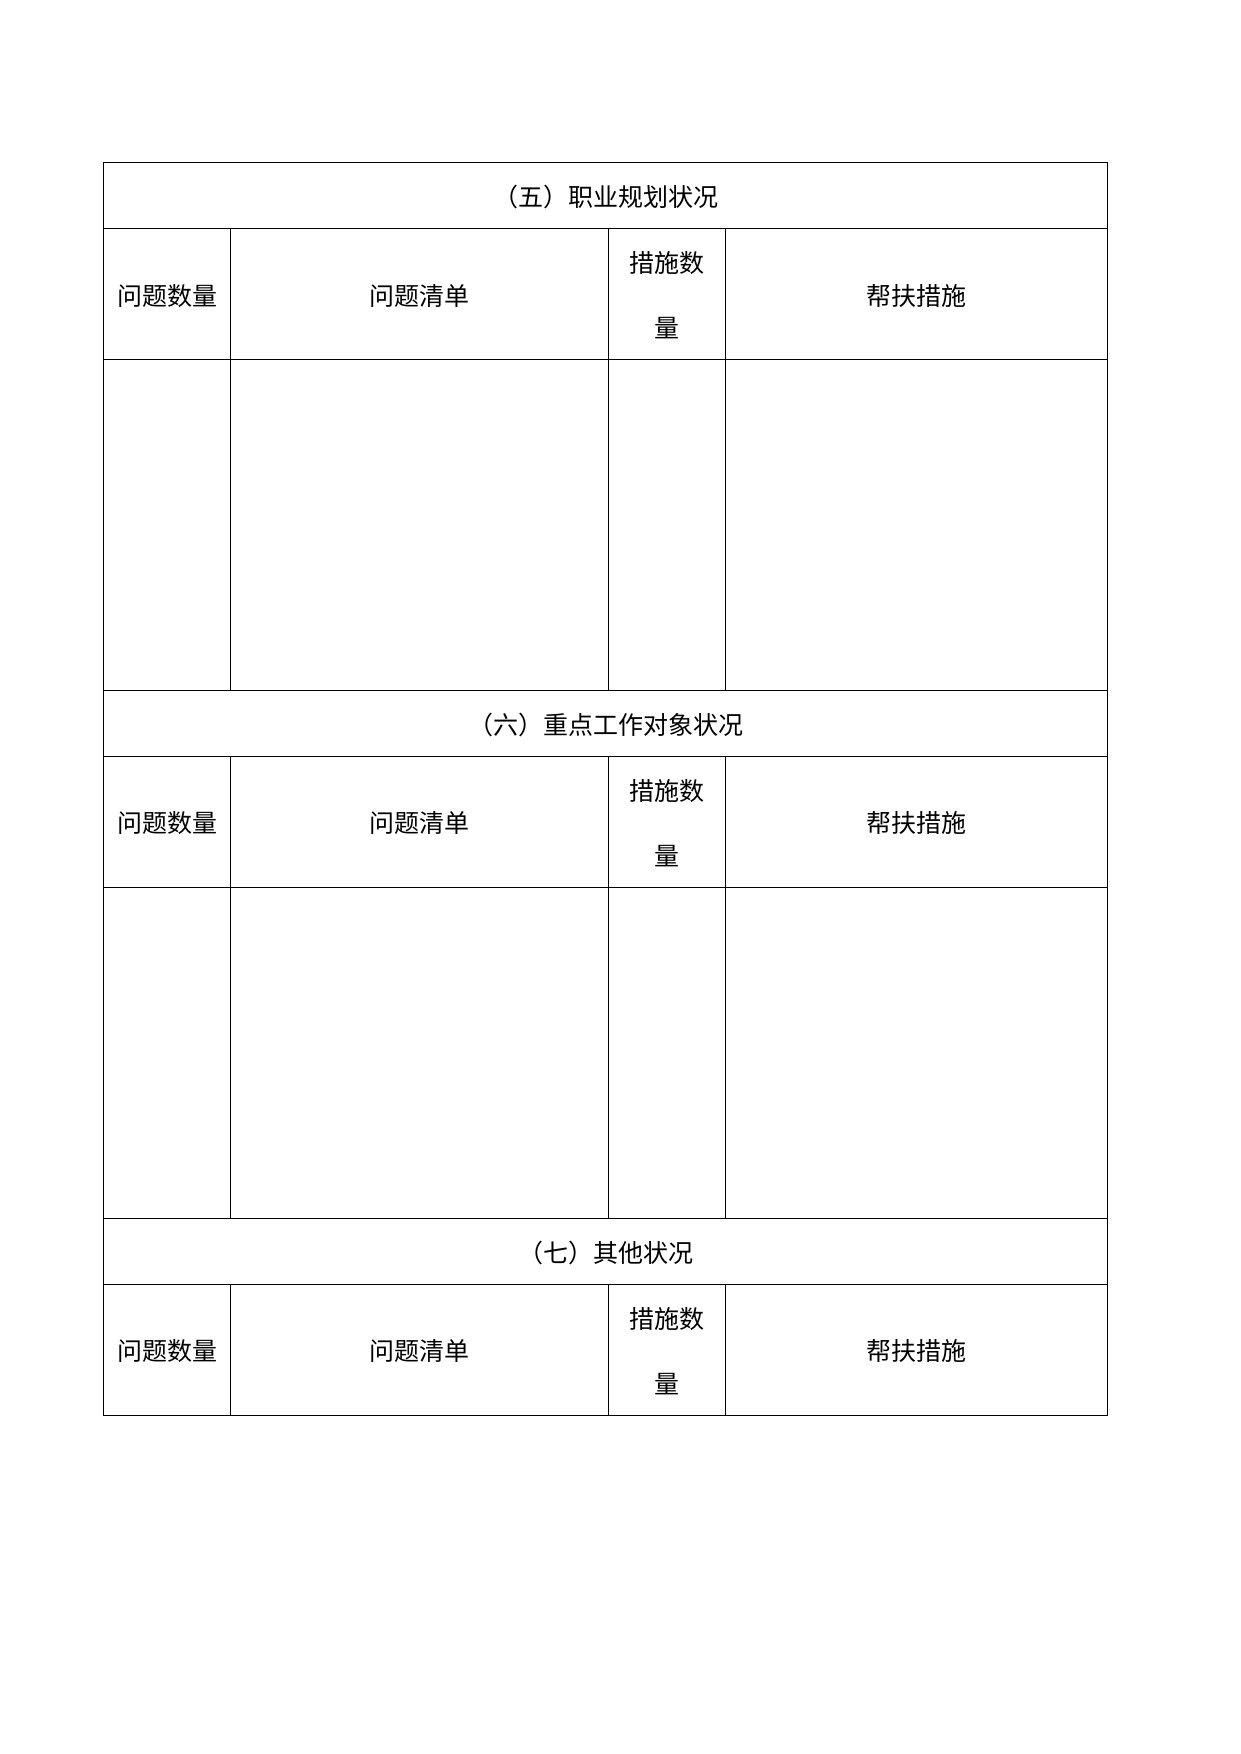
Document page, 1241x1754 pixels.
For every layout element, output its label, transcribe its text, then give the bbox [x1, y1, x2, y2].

table_cell [231, 360, 608, 690]
table_cell [104, 360, 230, 690]
table_cell [609, 360, 725, 690]
table_cell [231, 888, 608, 1218]
table_cell 问题数量 [104, 757, 230, 887]
table_cell 帮扶措施 [726, 1285, 1107, 1415]
table_cell 问题清单 [231, 1285, 608, 1415]
table_cell [726, 360, 1107, 690]
table_cell [609, 888, 725, 1218]
table_cell 问题清单 [231, 229, 608, 359]
table_cell 措施数量 [609, 757, 725, 887]
table_cell 措施数量 [609, 229, 725, 359]
table_cell 问题清单 [231, 757, 608, 887]
table_cell （七）其他状况 [104, 1219, 1107, 1284]
table_cell 问题数量 [104, 229, 230, 359]
table_cell 措施数量 [609, 1285, 725, 1415]
table_cell [726, 888, 1107, 1218]
table_cell （六）重点工作对象状况 [104, 691, 1107, 756]
table_cell [104, 888, 230, 1218]
table_cell （五）职业规划状况 [104, 163, 1107, 228]
table_cell 问题数量 [104, 1285, 230, 1415]
table_cell 帮扶措施 [726, 757, 1107, 887]
table_cell 帮扶措施 [726, 229, 1107, 359]
